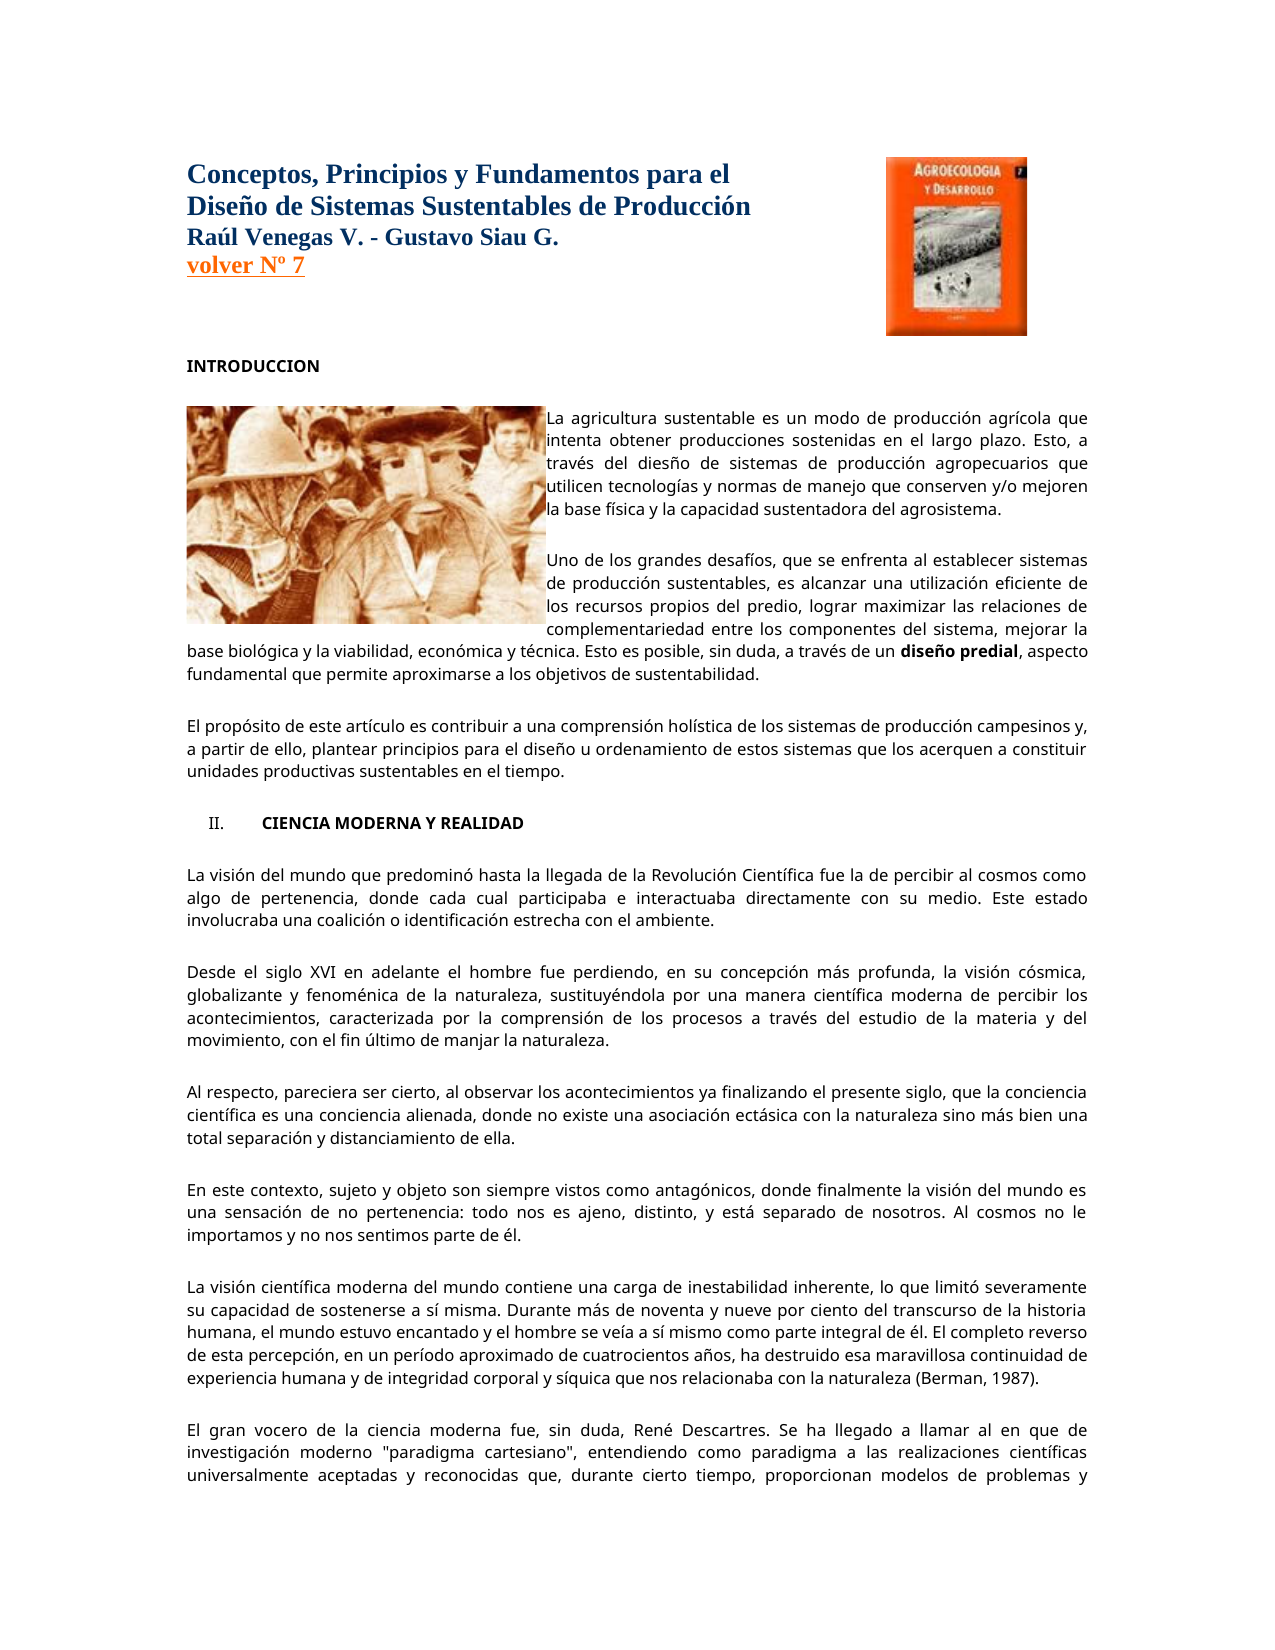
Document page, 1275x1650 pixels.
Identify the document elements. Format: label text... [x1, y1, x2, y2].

picture [186, 406, 546, 624]
picture [886, 157, 1028, 336]
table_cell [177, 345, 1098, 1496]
table_header [815, 148, 1098, 345]
table_header Conceptos, Principios y Fundamentos para el Diseño de Sistemas Sustentables de Producción Raúl Venegas V. - Gustavo Siau G. volver Nº 7 [177, 148, 815, 345]
